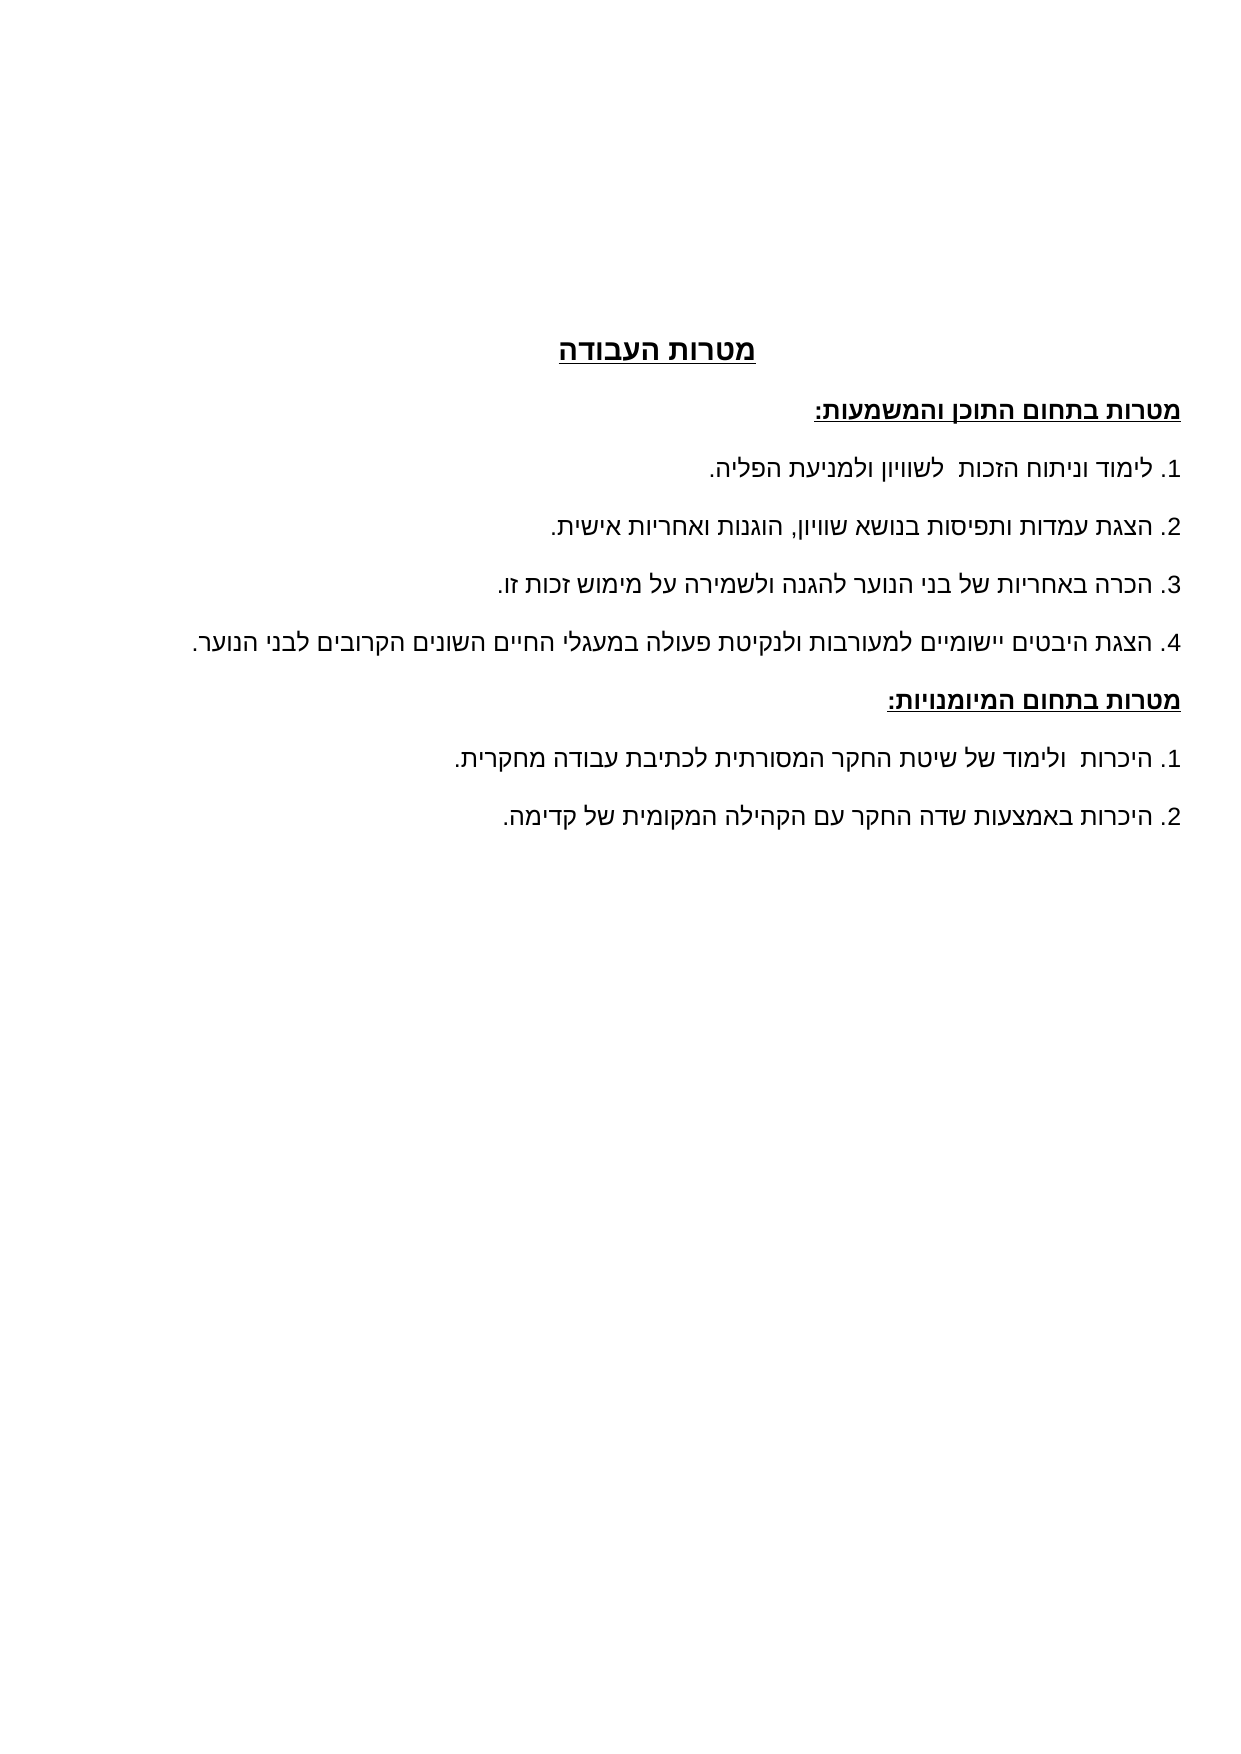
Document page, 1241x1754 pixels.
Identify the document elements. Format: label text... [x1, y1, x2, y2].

text 1. לימוד וניתוח הזכות לשוויון ולמניעת הפליה. [133, 454, 1181, 483]
text מטרות בתחום התוכן והמשמעות: [133, 396, 1181, 425]
text 3. הכרה באחריות של בני הנוער להגנה ולשמירה על מימוש זכות זו. [133, 570, 1181, 598]
text 2. הצגת עמדות ותפיסות בנושא שוויון, הוגנות ואחריות אישית. [133, 512, 1181, 541]
text מטרות העבודה [133, 333, 1181, 367]
text 1. היכרות ולימוד של שיטת החקר המסורתית לכתיבת עבודה מחקרית. [133, 743, 1181, 772]
text 4. הצגת היבטים יישומיים למעורבות ולנקיטת פעולה במעגלי החיים השונים הקרובים לבני הנוער. [133, 628, 1181, 656]
text מטרות בתחום המיומנויות: [133, 686, 1181, 714]
text 2. היכרות באמצעות שדה החקר עם הקהילה המקומית של קדימה. [133, 801, 1181, 830]
